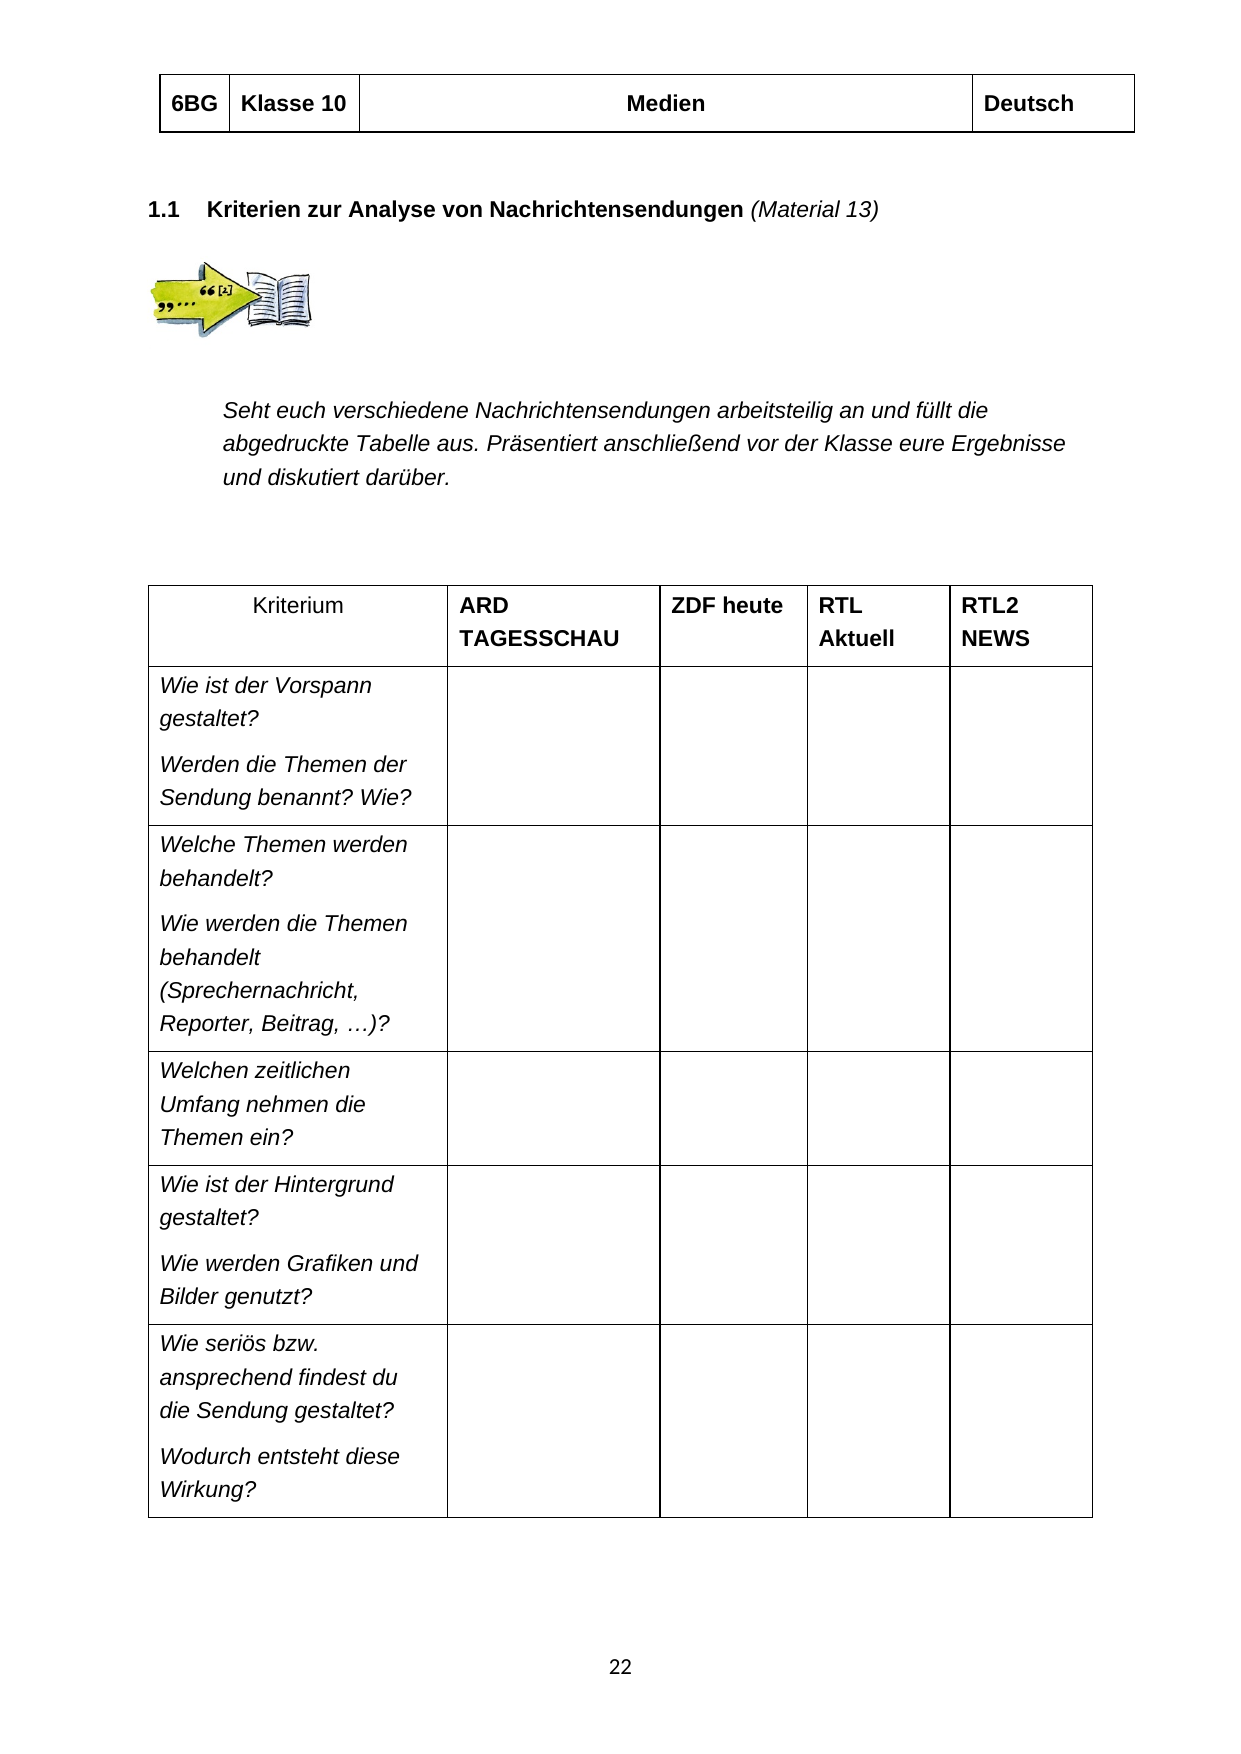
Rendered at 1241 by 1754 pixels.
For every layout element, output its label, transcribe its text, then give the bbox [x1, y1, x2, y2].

table_cell Welche Themen werden behandelt? Wie werden die Themen behandelt (Sprechernachricht, Reporter, Beitrag, …)? [149, 826, 447, 1051]
table_header ARD TAGESSCHAU [448, 586, 659, 666]
table_cell [808, 1325, 949, 1517]
table_cell Wie ist der Vorspann gestaltet? Werden die Themen der Sendung benannt? Wie? [149, 667, 447, 825]
picture [145, 256, 320, 347]
table_header Kriterium [149, 586, 447, 666]
table_cell Welchen zeitlichen Umfang nehmen die Themen ein? [149, 1052, 447, 1164]
table_cell [661, 1325, 807, 1517]
list Seht euch verschiedene Nachrichtensendungen arbeitsteilig an und füllt die abgedruckte Tabelle aus. Präsentiert anschließend vor der Klasse eure Ergebnisse und diskutiert darüber. [223, 392, 1093, 492]
table_header RTL Aktuell [808, 586, 949, 666]
table_cell [808, 1166, 949, 1324]
table_cell [951, 1052, 1092, 1164]
list Kriterien zur Analyse von Nachrichtensendungen (Material 13) [148, 191, 1093, 224]
table_cell [808, 667, 949, 825]
table_cell [661, 667, 807, 825]
table_cell [808, 1052, 949, 1164]
table_cell [448, 826, 659, 1051]
table_cell [661, 826, 807, 1051]
table_cell Wie ist der Hintergrund gestaltet? Wie werden Grafiken und Bilder genutzt? [149, 1166, 447, 1324]
table_cell [448, 1325, 659, 1517]
table_cell [448, 1166, 659, 1324]
table_header RTL2 NEWS [951, 586, 1092, 666]
table_cell [808, 826, 949, 1051]
table_cell [951, 1325, 1092, 1517]
table_header ZDF heute [661, 586, 807, 666]
table_cell [448, 667, 659, 825]
table_cell [448, 1052, 659, 1164]
table_cell Wie seriös bzw. ansprechend findest du die Sendung gestaltet? Wodurch entsteht diese Wirkung? [149, 1325, 447, 1517]
table_cell [951, 1166, 1092, 1324]
table_cell [661, 1166, 807, 1324]
table_cell [661, 1052, 807, 1164]
table_cell [951, 826, 1092, 1051]
table_cell [951, 667, 1092, 825]
